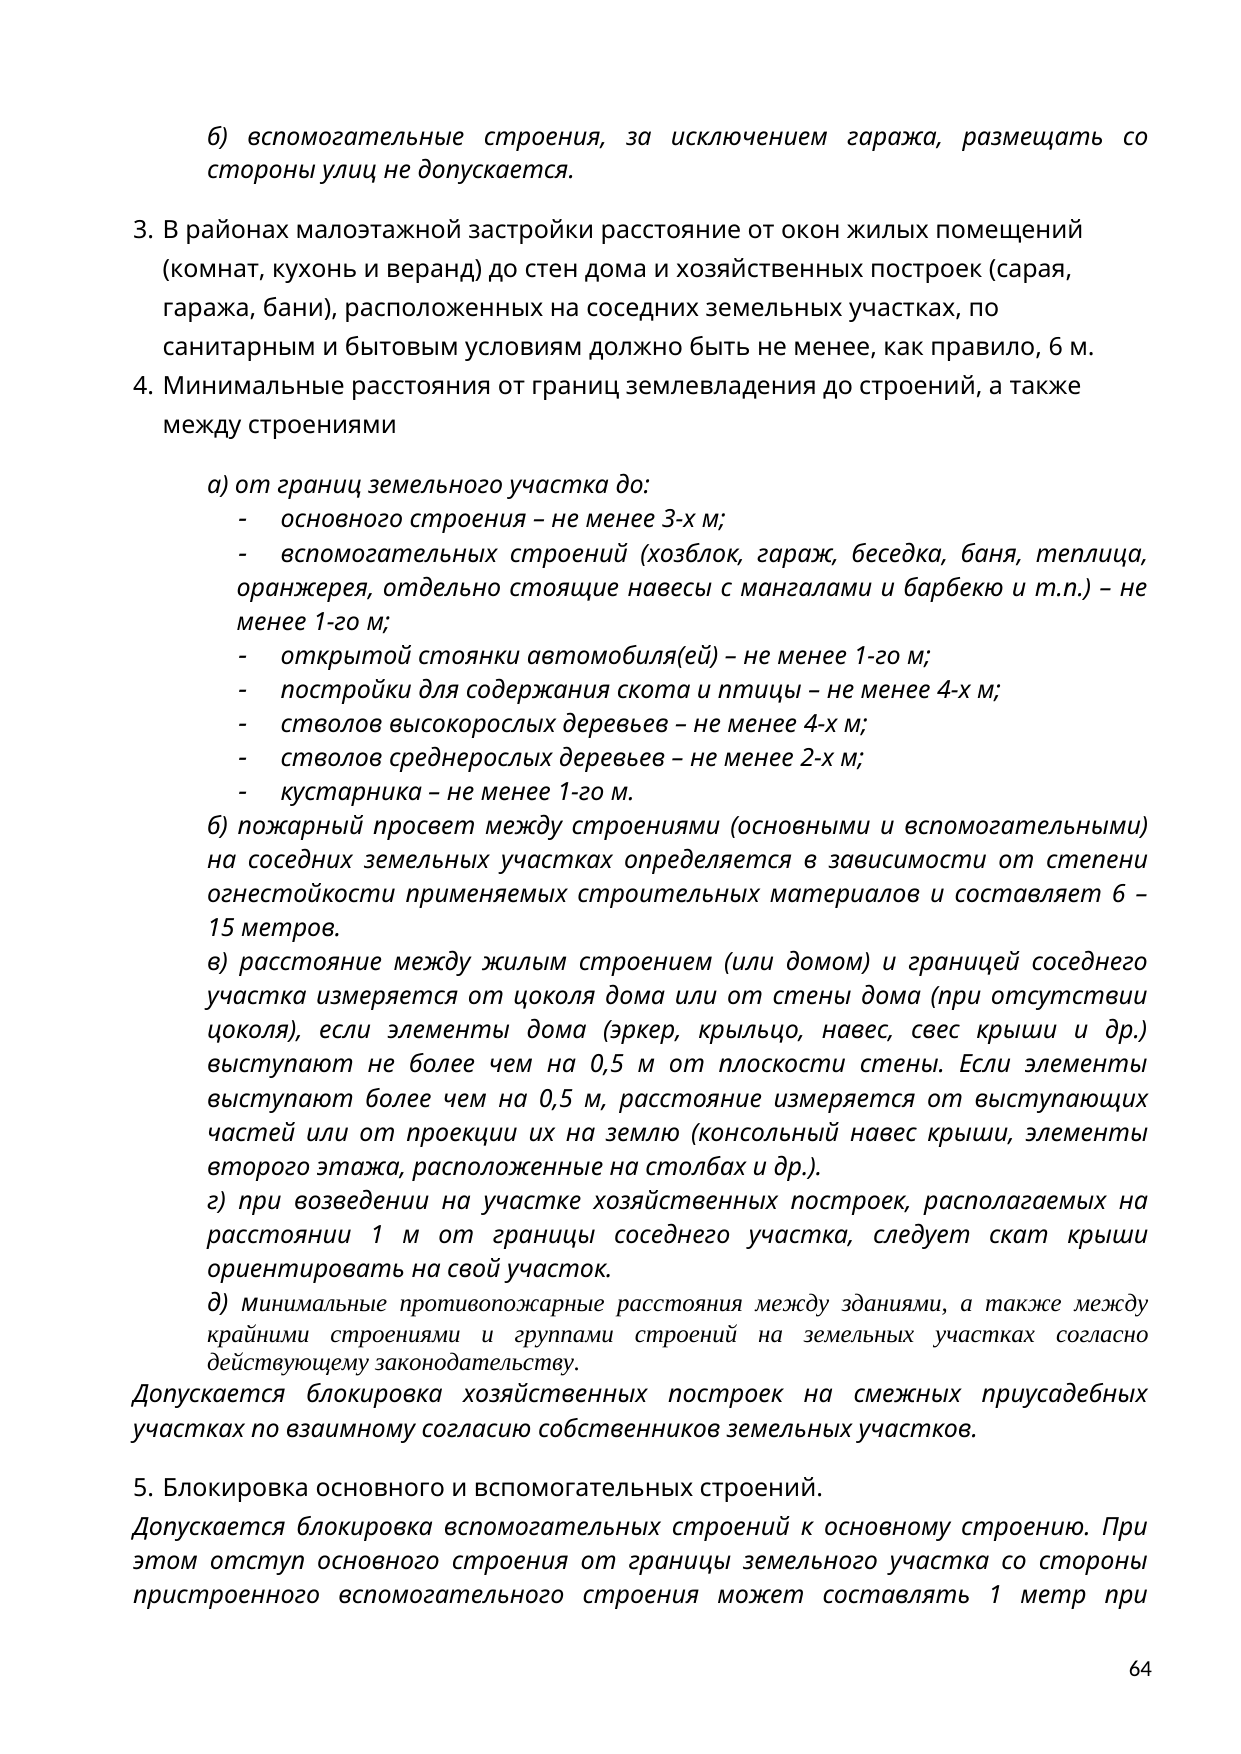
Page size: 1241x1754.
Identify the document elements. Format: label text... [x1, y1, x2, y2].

list открытой стоянки автомобиля(ей) – не менее 1-го м; [236, 637, 1152, 671]
list В районах малоэтажной застройки расстояние от окон жилых помещений (комнат, кухонь и веранд) до стен дома и хозяйственных построек (сарая, гаража, бани), расположенных на соседних земельных участках, по санитарным и бытовым условиям должно быть не менее, как правило, . [133, 211, 1152, 363]
list основного строения – не менее 3-х м; [236, 501, 1152, 535]
list постройки для содержания скота и птицы – не менее 4-х м; [236, 671, 1152, 706]
text д) минимальные противопожарные расстояния между зданиями, а также между крайними строениями и группами строений на земельных участках согласно действующему законодательству. [207, 1284, 1152, 1376]
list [133, 1508, 1152, 1611]
list кустарника – не менее 1-го м. [236, 774, 1152, 808]
list Минимальные расстояния от границ землевладения до строений, а также между строениями [133, 368, 1152, 441]
list стволов высокорослых деревьев – не менее 4-х м; [236, 706, 1152, 739]
text а) от границ земельного участка до: [207, 467, 1152, 501]
list вспомогательных строений (хозблок, гараж, беседка, баня, теплица, оранжерея, отдельно стоящие навесы с мангалами и барбекю и т.п.) – не менее 1-го м; [236, 535, 1152, 637]
text в) расстояние между жилым строением (или домом) и границей соседнего участка измеряется от цоколя дома или от стены дома (при отсутствии цоколя), если элементы дома (эркер, крыльцо, навес, свес крыши и др.) выступают не более чем на 0,5 м от плоскости стены. Если элементы выступают более чем на 0,5 м, расстояние измеряется от выступающих частей или от проекции их на землю (консольный навес крыши, элементы второго этажа, расположенные на столбах и др.). [207, 944, 1152, 1182]
text г) при возведении на участке хозяйственных построек, располагаемых на расстоянии 1 м от границы соседнего участка, следует скат крыши ориентировать на свой участок. [207, 1182, 1152, 1284]
list Блокировка основного и вспомогательных строений. [133, 1469, 1152, 1503]
text б) вспомогательные строения, за исключением гаража, размещать со стороны улиц не допускается. [207, 118, 1152, 186]
list стволов среднерослых деревьев – не менее 2-х м; [236, 739, 1152, 774]
text б) пожарный просвет между строениями (основными и вспомогательными) на соседних земельных участках определяется в зависимости от степени огнестойкости применяемых строительных материалов и составляет 6 – 15 метров. [207, 808, 1152, 944]
text Допускается блокировка хозяйственных построек на смежных приусадебных участках по взаимному согласию собственников земельных участков. [133, 1376, 1152, 1444]
